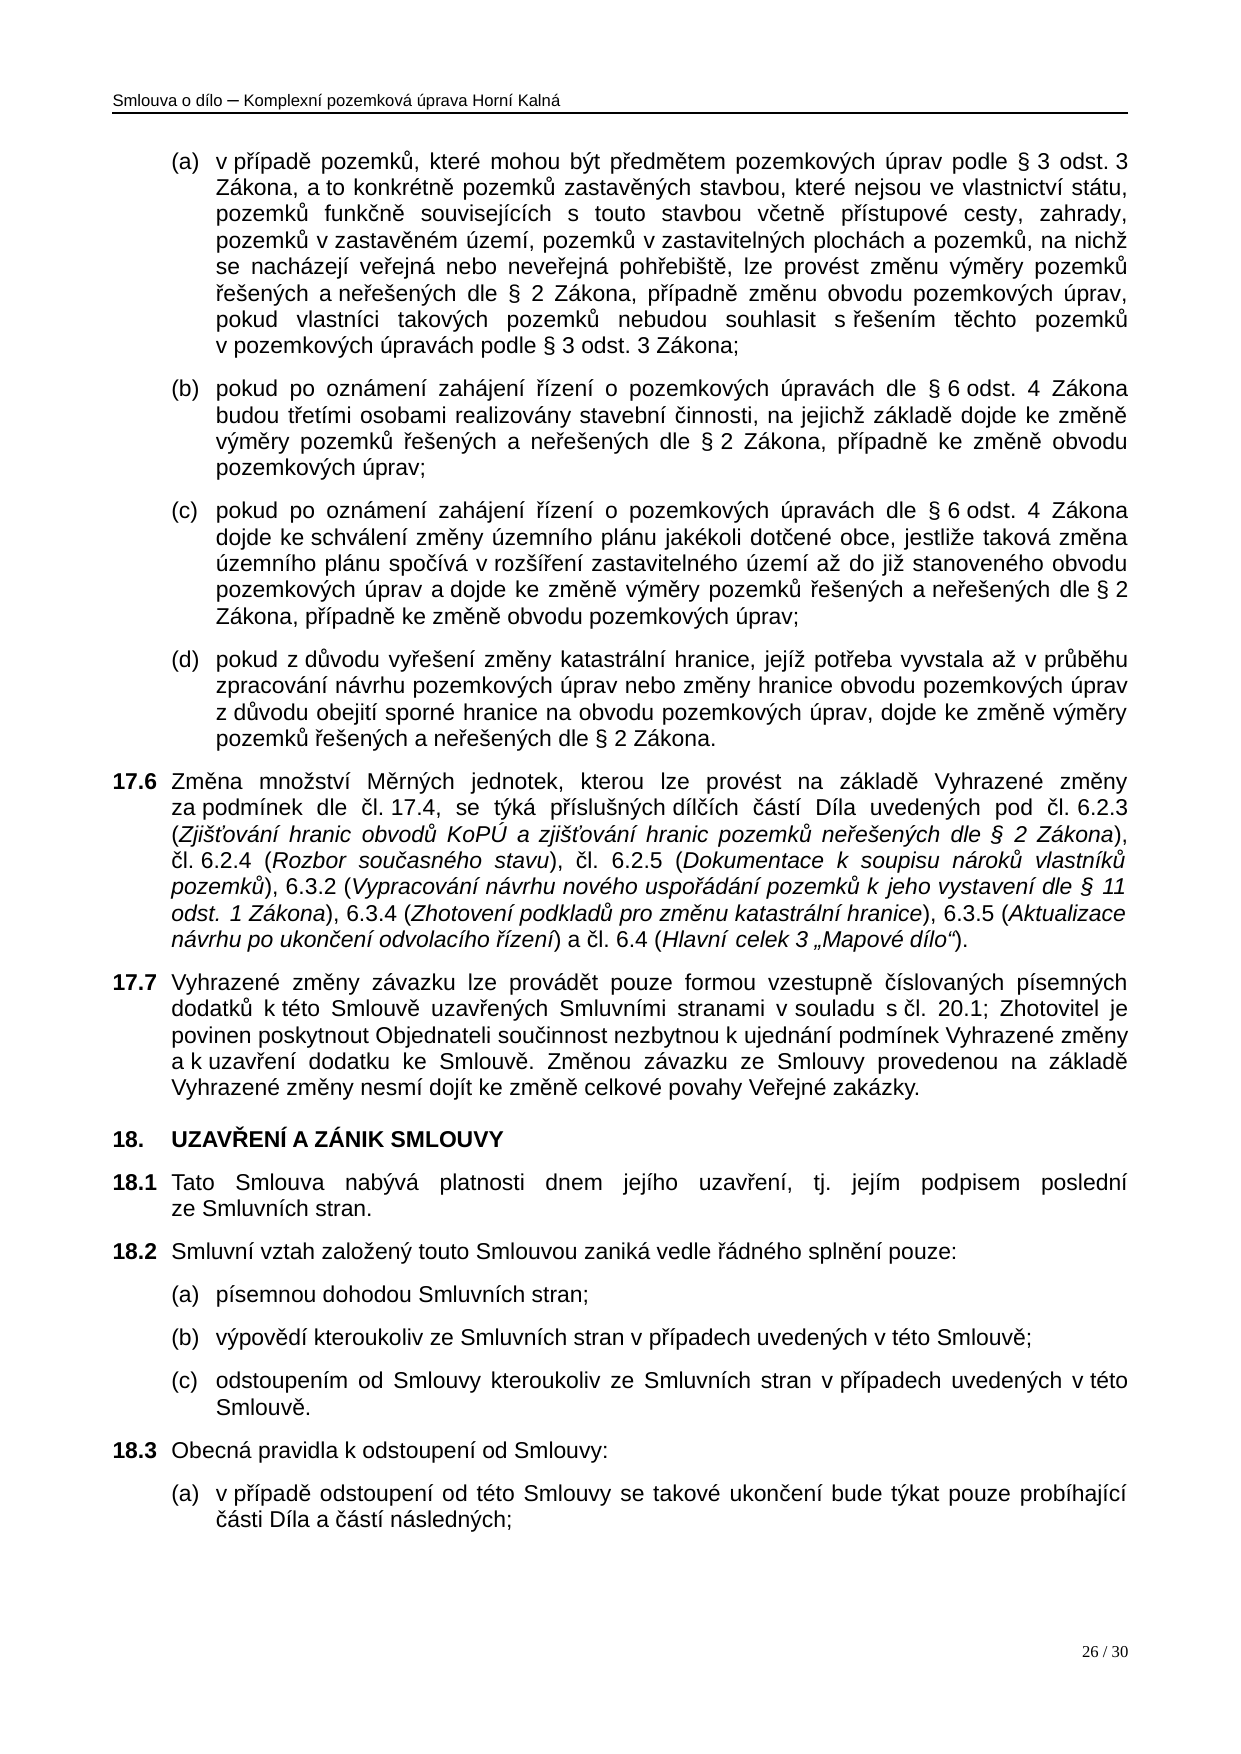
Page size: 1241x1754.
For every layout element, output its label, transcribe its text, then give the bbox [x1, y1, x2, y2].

text Vyhrazené změny závazku lze provádět pouze formou vzestupně číslovaných písemných dodatků k této Smlouvě uzavřených Smluvními stranami v souladu s čl. 20.1; Zhotovitel je povinen poskytnout Objednateli součinnost nezbytnou k ujednání podmínek Vyhrazené změny a k uzavření dodatku ke Smlouvě. Změnou závazku ze Smlouvy provedenou na základě Vyhrazené změny nesmí dojít ke změně celkové povahy Veřejné zakázky. [112, 969, 1128, 1101]
list písemnou dohodou Smluvních stran; [171, 1281, 1128, 1307]
text výpovědí kteroukoliv ze Smluvních stran v případech uvedených v této Smlouvě; [171, 1324, 1128, 1351]
list pokud po oznámení zahájení řízení o pozemkových úpravách dle § 6 odst. 4 Zákona budou třetími osobami realizovány stavební činnosti, na jejichž základě dojde ke změně výměry pozemků řešených a neřešených dle § 2 Zákona, případně ke změně obvodu pozemkových úprav; [171, 375, 1128, 481]
text Smluvní vztah založený touto Smlouvou zaniká vedle řádného splnění pouze: [112, 1238, 1128, 1264]
list pokud z důvodu vyřešení změny katastrální hranice, jejíž potřeba vyvstala až v průběhu zpracování návrhu pozemkových úprav nebo změny hranice obvodu pozemkových úprav z důvodu obejití sporné hranice na obvodu pozemkových úprav, dojde ke změně výměry pozemků řešených a neřešených dle § 2 Zákona. [171, 646, 1128, 751]
text Uzavření a zánik smlouvy [112, 1126, 1128, 1152]
text Tato Smlouva nabývá platnosti dnem jejího uzavření, tj. jejím podpisem poslední ze Smluvních stran. [112, 1169, 1128, 1221]
list v případě odstoupení od této Smlouvy se takové ukončení bude týkat pouze probíhající části Díla a částí následných; [171, 1479, 1128, 1532]
text Změna množství Měrných jednotek, kterou lze provést na základě Vyhrazené změny za podmínek dle čl. 17.4, se týká příslušných dílčích částí Díla uvedených pod čl. 6.2.3 (Zjišťování hranic obvodů KoPÚ a zjišťování hranic pozemků neřešených dle § 2 Zákona), čl. 6.2.4 (Rozbor současného stavu), čl. 6.2.5 (Dokumentace k soupisu nároků vlastníků pozemků), 6.3.2 (Vypracování návrhu nového uspořádání pozemků k jeho vystavení dle § 11 odst. 1 Zákona), 6.3.4 (Zhotovení podkladů pro změnu katastrální hranice), 6.3.5 (Aktualizace návrhu po ukončení odvolacího řízení) a čl. 6.4 (Hlavní celek 3 „Mapové dílo“). [112, 768, 1128, 952]
text odstoupením od Smlouvy kteroukoliv ze Smluvních stran v případech uvedených v této Smlouvě. [171, 1367, 1128, 1420]
list v případě pozemků, které mohou být předmětem pozemkových úprav podle § 3 odst. 3 Zákona, a to konkrétně pozemků zastavěných stavbou, které nejsou ve vlastnictví státu, pozemků funkčně souvisejících s touto stavbou včetně přístupové cesty, zahrady, pozemků v zastavěném území, pozemků v zastavitelných plochách a pozemků, na nichž se nacházejí veřejná nebo neveřejná pohřebiště, lze provést změnu výměry pozemků řešených a neřešených dle § 2 Zákona, případně změnu obvodu pozemkových úprav, pokud vlastníci takových pozemků nebudou souhlasit s řešením těchto pozemků v pozemkových úpravách podle § 3 odst. 3 Zákona; [171, 148, 1128, 358]
list pokud po oznámení zahájení řízení o pozemkových úpravách dle § 6 odst. 4 Zákona dojde ke schválení změny územního plánu jakékoli dotčené obce, jestliže taková změna územního plánu spočívá v rozšíření zastavitelného území až do již stanoveného obvodu pozemkových úprav a dojde ke změně výměry pozemků řešených a neřešených dle § 2 Zákona, případně ke změně obvodu pozemkových úprav; [171, 497, 1128, 629]
text Obecná pravidla k odstoupení od Smlouvy: [112, 1437, 1128, 1463]
